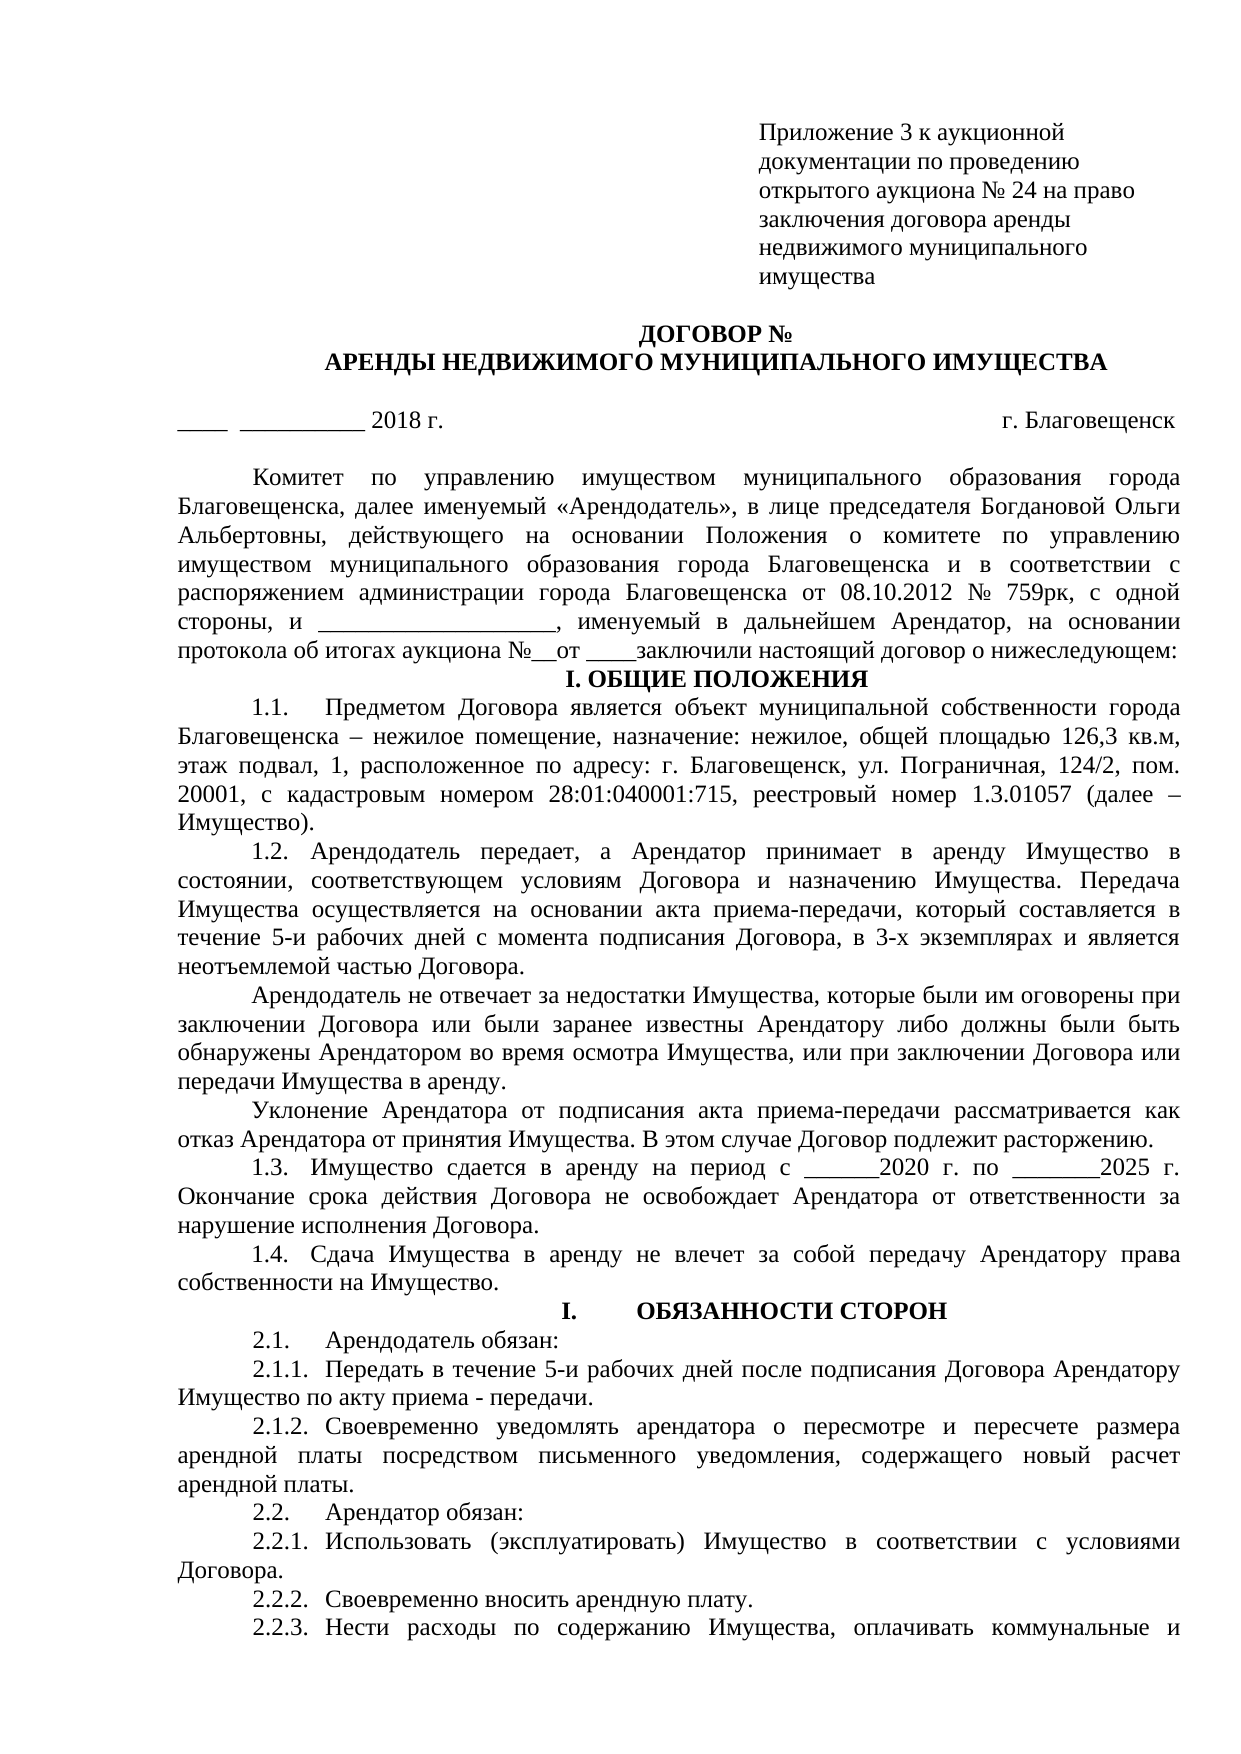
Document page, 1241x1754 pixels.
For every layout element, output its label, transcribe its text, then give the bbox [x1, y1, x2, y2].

title АРЕНДЫ НЕДВИЖИМОГО МУНИЦИПАЛЬНОГО ИМУЩЕСТВА [177, 347, 1181, 376]
text 2.2. Арендатор обязан: [177, 1497, 1181, 1526]
text 1.2. Арендодатель передает, а Арендатор принимает в аренду Имущество в состоянии, соответствующем условиям Договора и назначению Имущества. Передача Имущества осуществляется на основании акта приема-передачи, который составляется в течение 5-и рабочих дней с момента подписания Договора, в 3-х экземплярах и является неотъемлемой частью Договора. [177, 836, 1181, 980]
text Арендодатель не отвечает за недостатки Имущества, которые были им оговорены при заключении Договора или были заранее известны Арендатору либо должны были быть обнаружены Арендатором во время осмотра Имущества, или при заключении Договора или передачи Имущества в аренду. [177, 980, 1181, 1095]
text I. ОБЩИЕ ПОЛОЖЕНИЯ [177, 664, 1181, 692]
text ____ __________ 2018 г. г. Благовещенск [177, 405, 1181, 434]
text 2.1.2. Своевременно уведомлять арендатора о пересмотре и пересчете размера арендной платы посредством письменного уведомления, содержащего новый расчет арендной платы. [177, 1411, 1181, 1497]
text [177, 1612, 1181, 1641]
text 2.2.2. Своевременно вносить арендную плату. [177, 1584, 1181, 1612]
title ДОГОВОР № [177, 319, 1181, 347]
text Комитет по управлению имуществом муниципального образования города Благовещенска, далее именуемый «Арендодатель», в лице председателя Богдановой Ольги Альбертовны, действующего на основании Положения о комитете по управлению имуществом муниципального образования города Благовещенска и в соответствии с распоряжением администрации города Благовещенска от 08.10.2012 № 759рк, с одной стороны, и ___________________, именуемый в дальнейшем Арендатор, на основании протокола об итогах аукциона №__от ____заключили настоящий договор о нижеследующем: [177, 462, 1181, 664]
text 1.1. Предметом Договора является объект муниципальной собственности города Благовещенска – нежилое помещение, назначение: нежилое, общей площадью 126,3 кв.м, этаж подвал, 1, расположенное по адресу: г. Благовещенск, ул. Пограничная, 124/2, пом. 20001, с кадастровым номером 28:01:040001:715, реестровый номер 1.3.01057 (далее – Имущество). [177, 692, 1181, 836]
text 1.4. Сдача Имущества в аренду не влечет за собой передачу Арендатору права собственности на Имущество. [177, 1239, 1181, 1296]
text 1.3. Имущество сдается в аренду на период с ______2020 г. по _______2025 г. Окончание срока действия Договора не освобождает Арендатора от ответственности за нарушение исполнения Договора. [177, 1152, 1181, 1239]
subtitle ОБЯЗАННОСТИ СТОРОН [327, 1296, 1181, 1325]
text 2.2.1. Использовать (эксплуатировать) Имущество в соответствии с условиями Договора. [177, 1526, 1181, 1584]
text 2.1. Арендодатель обязан: [177, 1325, 1181, 1354]
text 2.1.1. Передать в течение 5-и рабочих дней после подписания Договора Арендатору Имущество по акту приема - передачи. [177, 1354, 1181, 1411]
text Уклонение Арендатора от подписания акта приема-передачи рассматривается как отказ Арендатора от принятия Имущества. В этом случае Договор подлежит расторжению. [177, 1095, 1181, 1152]
text Приложение 3 к аукционной документации по проведению открытого аукциона № 24 на право заключения договора аренды недвижимого муниципального имущества [758, 117, 1181, 290]
